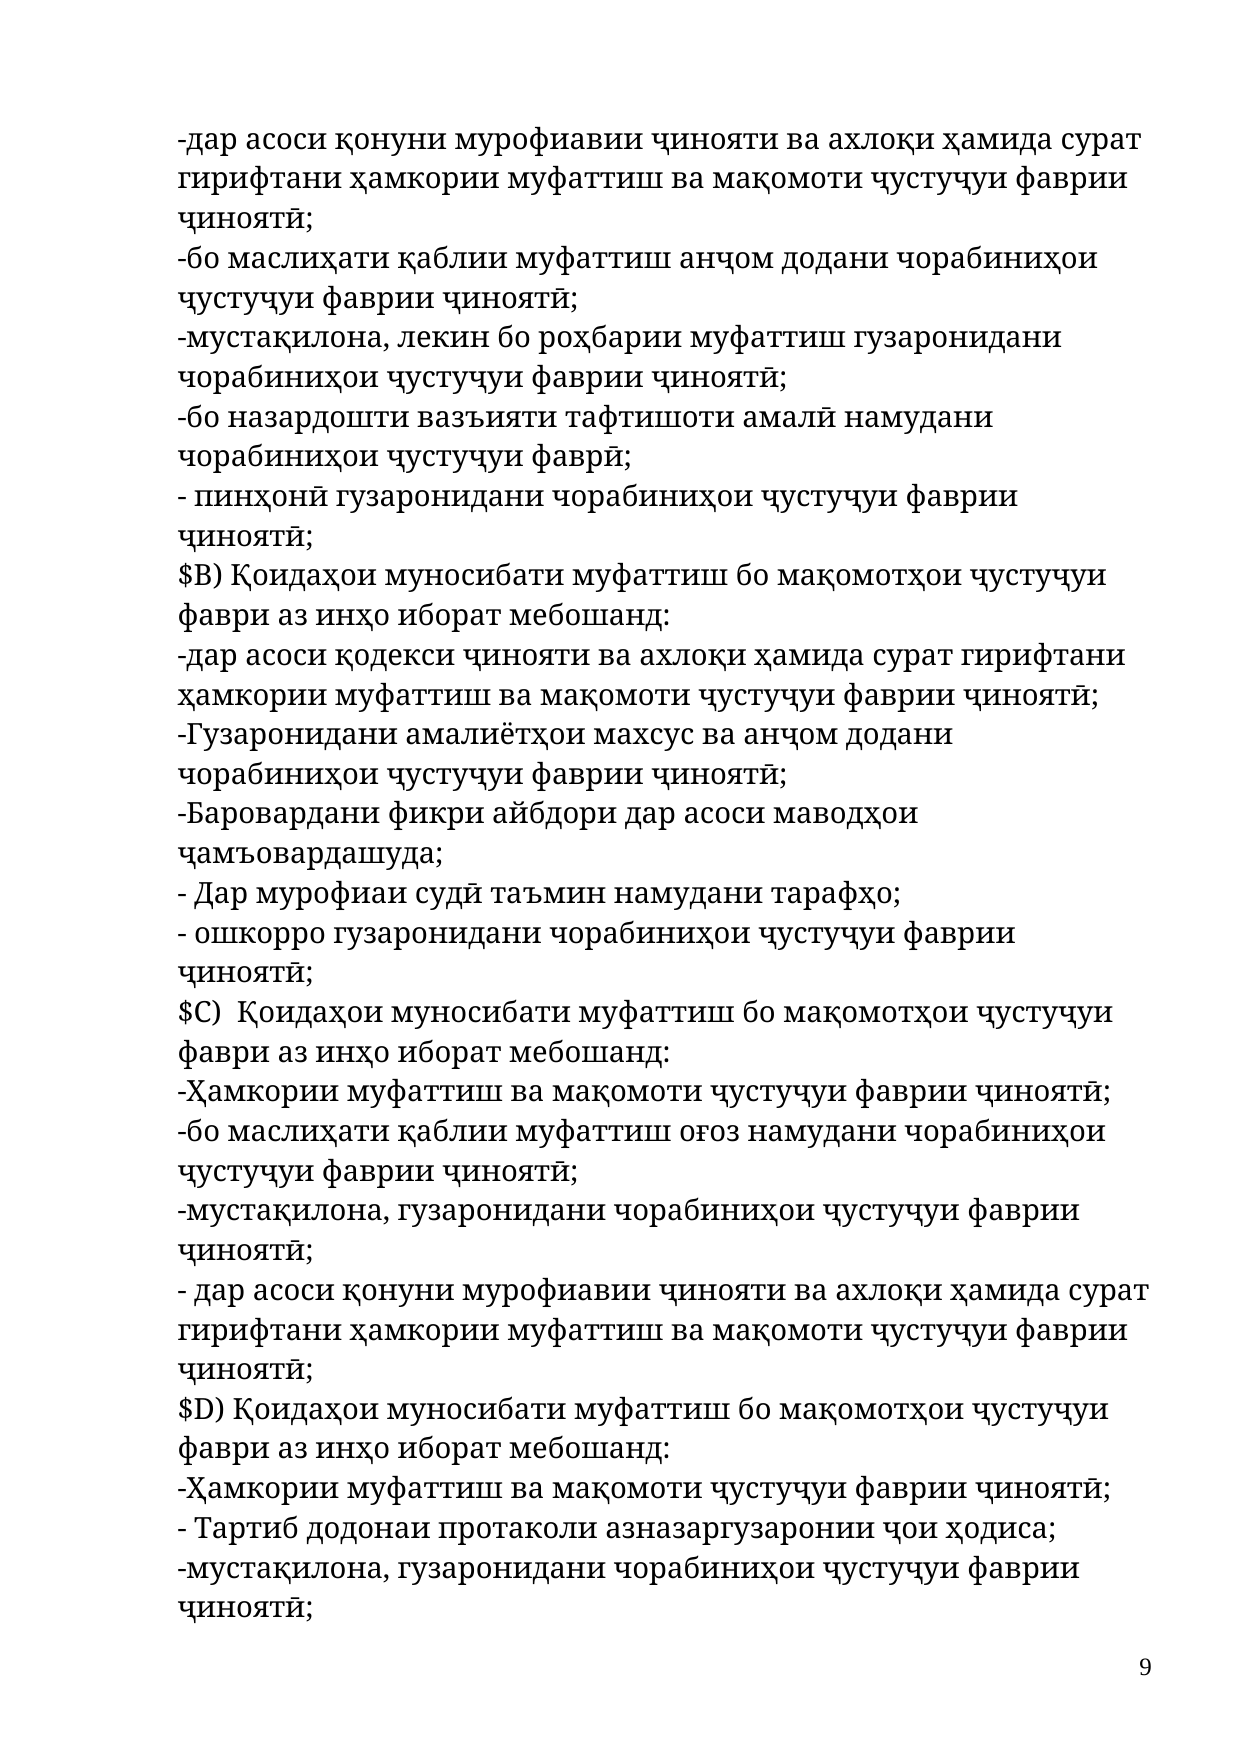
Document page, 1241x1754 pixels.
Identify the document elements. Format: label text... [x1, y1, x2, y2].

text - пинҳонӣ гузаронидани чорабиниҳои ҷустуҷуи фаврии ҷиноятӣ; [177, 475, 1152, 555]
text $C) Қоидаҳои муносибати муфаттиш бо мақомотҳои ҷустуҷуи фаври аз инҳо иборат мебошанд: [177, 991, 1152, 1071]
text -мустақилона, гузаронидани чорабиниҳои ҷустуҷуи фаврии ҷиноятӣ; [177, 1547, 1152, 1626]
text - дар асоси қонуни мурофиавии ҷинояти ва ахлоқи ҳамида сурат гирифтани ҳамкории муфаттиш ва мақомоти ҷустуҷуи фаврии ҷиноятӣ; [177, 1269, 1152, 1388]
text - Дар мурофиаи судӣ таъмин намудани тарафҳо; [177, 872, 1152, 912]
text -дар асоси қодекси ҷинояти ва ахлоқи ҳамида сурат гирифтани ҳамкории муфаттиш ва мақомоти ҷустуҷуи фаврии ҷиноятӣ; [177, 634, 1152, 713]
text -бо маслиҳати қаблии муфаттиш оғоз намудани чорабиниҳои ҷустуҷуи фаврии ҷиноятӣ; [177, 1110, 1152, 1190]
text -Ҳамкории муфаттиш ва мақомоти ҷустуҷуи фаврии ҷиноятӣ; [177, 1071, 1152, 1110]
text -дар асоси қонуни мурофиавии ҷинояти ва ахлоқи ҳамида сурат гирифтани ҳамкории муфаттиш ва мақомоти ҷустуҷуи фаврии ҷиноятӣ; [177, 118, 1152, 237]
text $B) Қоидаҳои муносибати муфаттиш бо мақомотҳои ҷустуҷуи фаври аз инҳо иборат мебошанд: [177, 555, 1152, 634]
text -бо назардошти вазъияти тафтишоти амалӣ намудани чорабиниҳои ҷустуҷуи фаврӣ; [177, 396, 1152, 475]
text -мустақилона, гузаронидани чорабиниҳои ҷустуҷуи фаврии ҷиноятӣ; [177, 1190, 1152, 1269]
text - ошкорро гузаронидани чорабиниҳои ҷустуҷуи фаврии ҷиноятӣ; [177, 912, 1152, 991]
text - Тартиб додонаи протаколи азназаргузаронии ҷои ҳодиса; [177, 1507, 1152, 1547]
text -Ҳамкории муфаттиш ва мақомоти ҷустуҷуи фаврии ҷиноятӣ; [177, 1467, 1152, 1507]
text -Баровардани фикри айбдори дар асоси маводҳои ҷамъовардашуда; [177, 793, 1152, 872]
text -бо маслиҳати қаблии муфаттиш анҷом додани чорабиниҳои ҷустуҷуи фаврии ҷиноятӣ; [177, 237, 1152, 317]
text -Гузаронидани амалиётҳои махсус ва анҷом додани чорабиниҳои ҷустуҷуи фаврии ҷиноятӣ; [177, 713, 1152, 793]
text $D) Қоидаҳои муносибати муфаттиш бо мақомотҳои ҷустуҷуи фаври аз инҳо иборат мебошанд: [177, 1388, 1152, 1467]
text -мустақилона, лекин бо роҳбарии муфаттиш гузаронидани чорабиниҳои ҷустуҷуи фаврии ҷиноятӣ; [177, 317, 1152, 396]
